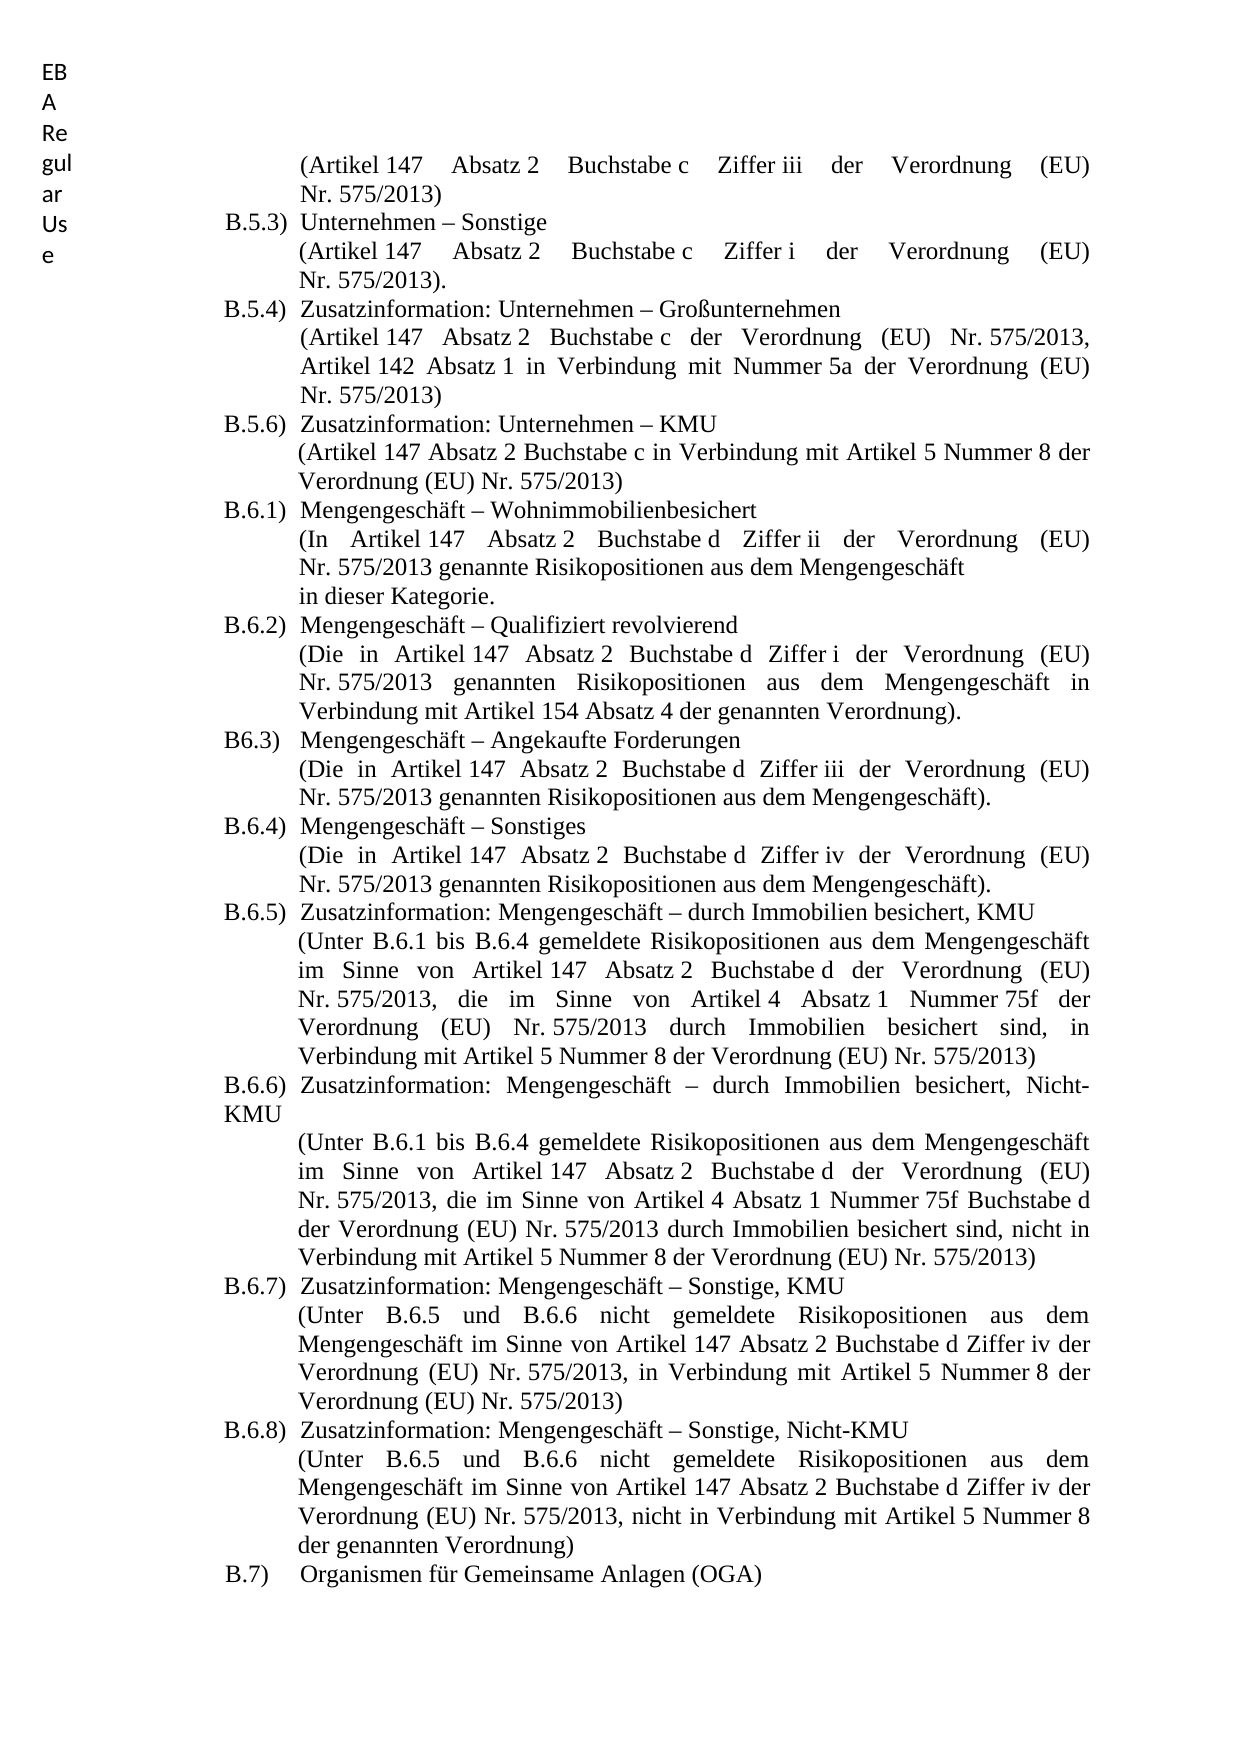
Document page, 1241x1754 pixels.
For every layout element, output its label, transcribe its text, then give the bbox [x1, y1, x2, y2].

text (Die in Artikel 147 Absatz 2 Buchstabe d Ziffer iv der Verordnung (EU) Nr. 575/2013 genannten Risikopositionen aus dem Mengengeschäft). [299, 840, 1090, 897]
text B.5.3) Unternehmen – Sonstige [225, 207, 1090, 236]
list (Unter B.6.5 und B.6.6 nicht gemeldete Risikopositionen aus dem Mengengeschäft im Sinne von Artikel 147 Absatz 2 Buchstabe d Ziffer iv der Verordnung (EU) Nr. 575/2013, in Verbindung mit Artikel 5 Nummer 8 der Verordnung (EU) Nr. 575/2013) [298, 1300, 1090, 1415]
list (Unter B.6.1 bis B.6.4 gemeldete Risikopositionen aus dem Mengengeschäft im Sinne von Artikel 147 Absatz 2 Buchstabe d der Verordnung (EU) Nr. 575/2013, die im Sinne von Artikel 4 Absatz 1 Nummer 75f der Verordnung (EU) Nr. 575/2013 durch Immobilien besichert sind, in Verbindung mit Artikel 5 Nummer 8 der Verordnung (EU) Nr. 575/2013) [298, 926, 1090, 1070]
text B.6.8) Zusatzinformation: Mengengeschäft – Sonstige, Nicht-KMU [224, 1415, 1090, 1444]
text B.6.7) Zusatzinformation: Mengengeschäft – Sonstige, KMU [224, 1271, 1090, 1300]
text (Artikel 147 Absatz 2 Buchstabe c Ziffer i der Verordnung (EU) Nr. 575/2013). [299, 236, 1090, 294]
text (In Artikel 147 Absatz 2 Buchstabe d Ziffer ii der Verordnung (EU) Nr. 575/2013 genannte Risikopositionen aus dem Mengengeschäft [299, 524, 1090, 581]
list (Unter B.6.5 und B.6.6 nicht gemeldete Risikopositionen aus dem Mengengeschäft im Sinne von Artikel 147 Absatz 2 Buchstabe d Ziffer iv der Verordnung (EU) Nr. 575/2013, nicht in Verbindung mit Artikel 5 Nummer 8 der genannten Verordnung) [298, 1444, 1090, 1559]
list B.7) Organismen für Gemeinsame Anlagen (OGA) [150, 1559, 1090, 1587]
text B6.3) Mengengeschäft – Angekaufte Forderungen [224, 725, 1090, 754]
text B.5.4) Zusatzinformation: Unternehmen – Großunternehmen [224, 294, 1090, 322]
list (Artikel 147 Absatz 2 Buchstabe c in Verbindung mit Artikel 5 Nummer 8 der Verordnung (EU) Nr. 575/2013) [298, 437, 1090, 495]
list (Unter B.6.1 bis B.6.4 gemeldete Risikopositionen aus dem Mengengeschäft im Sinne von Artikel 147 Absatz 2 Buchstabe d der Verordnung (EU) Nr. 575/2013, die im Sinne von Artikel 4 Absatz 1 Nummer 75f Buchstabe d der Verordnung (EU) Nr. 575/2013 durch Immobilien besichert sind, nicht in Verbindung mit Artikel 5 Nummer 8 der Verordnung (EU) Nr. 575/2013) [298, 1127, 1090, 1271]
text B.6.5) Zusatzinformation: Mengengeschäft – durch Immobilien besichert, KMU [224, 897, 1090, 926]
text (Artikel 147 Absatz 2 Buchstabe c Ziffer iii der Verordnung (EU) Nr. 575/2013) [300, 150, 1090, 207]
text B.6.2) Mengengeschäft – Qualifiziert revolvierend [224, 610, 1090, 639]
text (Die in Artikel 147 Absatz 2 Buchstabe d Ziffer iii der Verordnung (EU) Nr. 575/2013 genannten Risikopositionen aus dem Mengengeschäft). [299, 754, 1090, 811]
text (Die in Artikel 147 Absatz 2 Buchstabe d Ziffer i der Verordnung (EU) Nr. 575/2013 genannten Risikopositionen aus dem Mengengeschäft in Verbindung mit Artikel 154 Absatz 4 der genannten Verordnung). [299, 639, 1090, 725]
text B.6.1) Mengengeschäft – Wohnimmobilienbesichert [224, 495, 1090, 524]
list (Artikel 147 Absatz 2 Buchstabe c der Verordnung (EU) Nr. 575/2013, Artikel 142 Absatz 1 in Verbindung mit Nummer 5a der Verordnung (EU) Nr. 575/2013) [300, 322, 1090, 409]
text in dieser Kategorie. [299, 581, 1090, 610]
text B.6.4) Mengengeschäft – Sonstiges [224, 811, 1090, 840]
text B.5.6) Zusatzinformation: Unternehmen – KMU [224, 409, 1090, 437]
text B.6.6) Zusatzinformation: Mengengeschäft – durch Immobilien besichert, Nicht-KMU [224, 1070, 1090, 1127]
